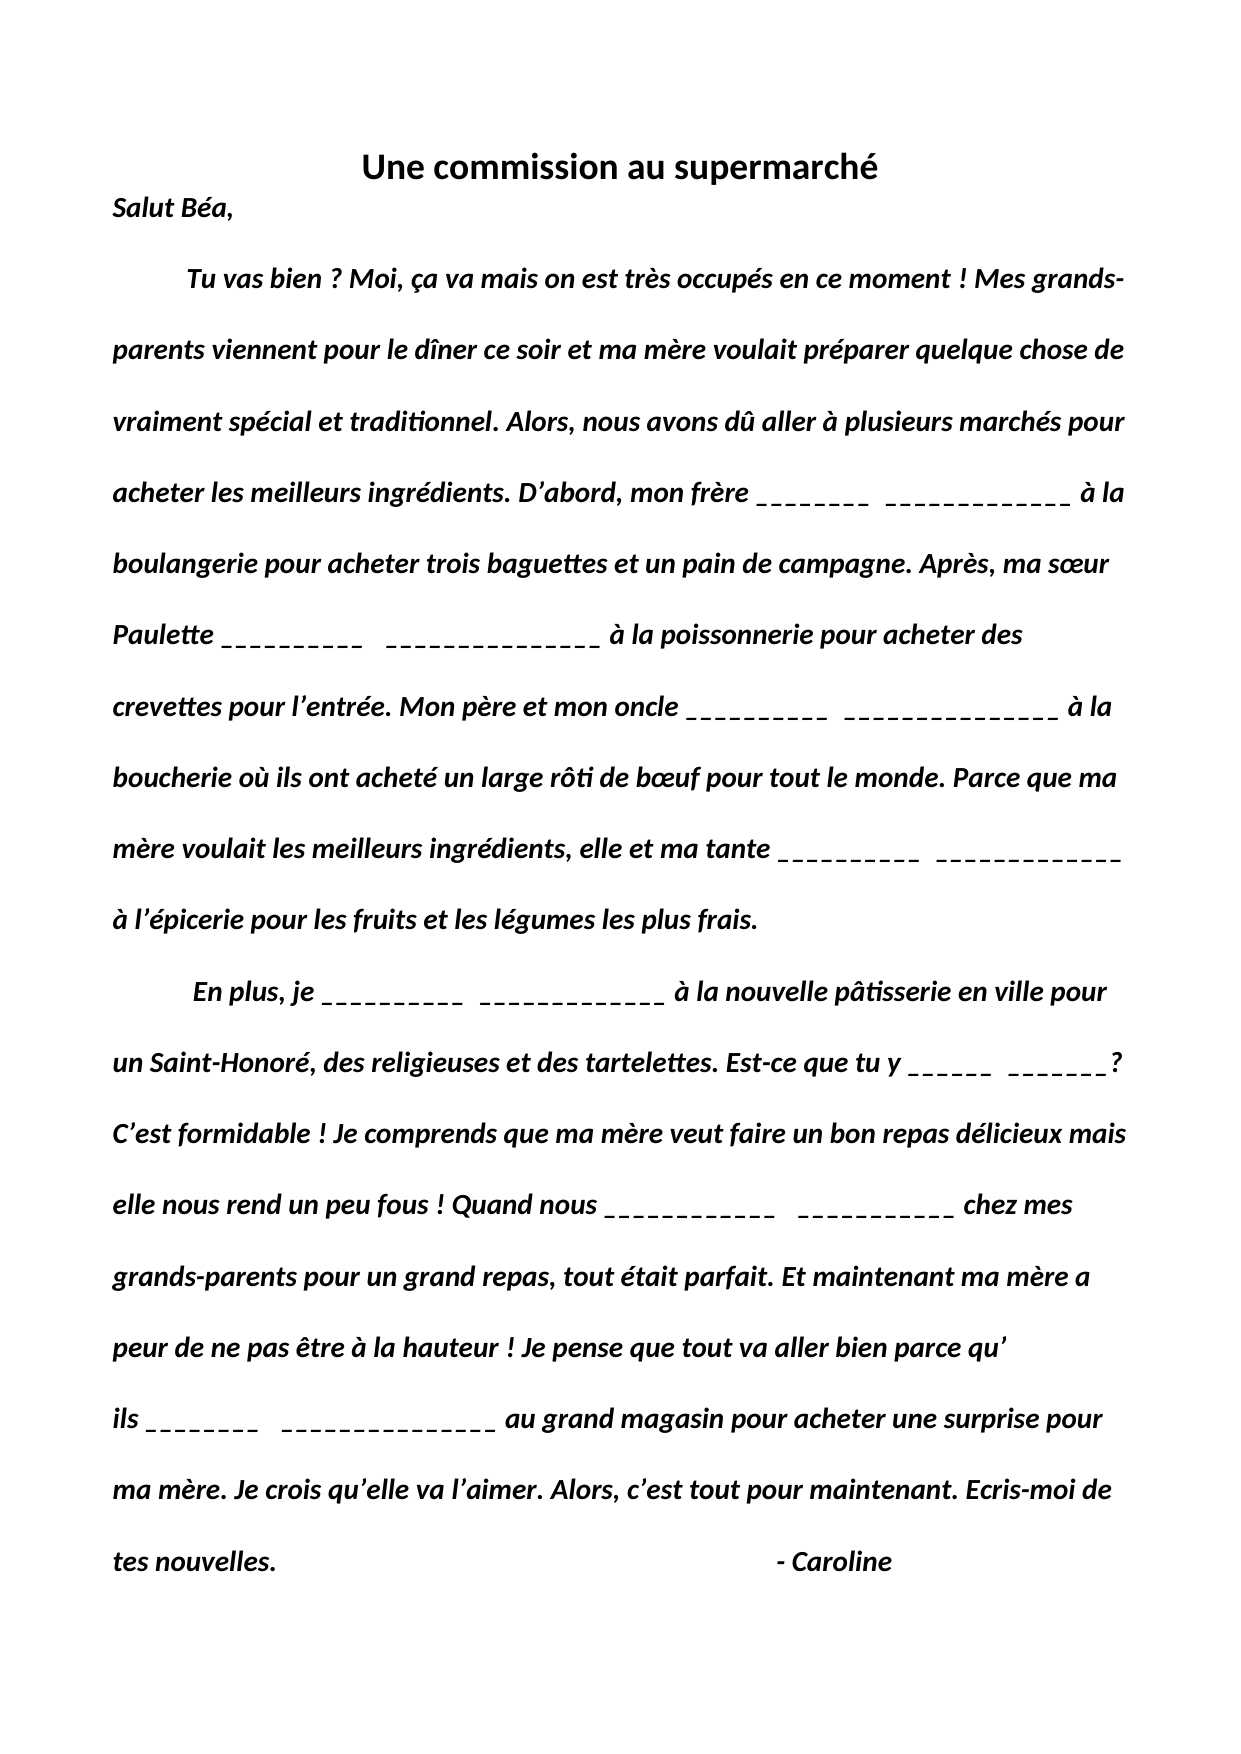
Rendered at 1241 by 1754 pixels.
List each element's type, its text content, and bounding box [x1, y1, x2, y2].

text Tu vas bien ? Moi, ça va mais on est très occupés en ce moment ! Mes grands-parents viennent pour le dîner ce soir et ma mère voulait préparer quelque chose de vraiment spécial et traditionnel. Alors, nous avons dû aller à plusieurs marchés pour acheter les meilleurs ingrédients. D’abord, mon frère ________ _____________ à la boulangerie pour acheter trois baguettes et un pain de campagne. Après, ma sœur Paulette __________ _______________ à la poissonnerie pour acheter des crevettes pour l’entrée. Mon père et mon oncle __________ _______________ à la boucherie où ils ont acheté un large rôti de bœuf pour tout le monde. Parce que ma mère voulait les meilleurs ingrédients, elle et ma tante __________ _____________ à l’épicerie pour les fruits et les légumes les plus frais. [112, 260, 1128, 937]
text Une commission au supermarché [112, 143, 1128, 189]
text Salut Béa, [112, 189, 1128, 224]
text ils ________ _______________ au grand magasin pour acheter une surprise pour ma mère. Je crois qu’elle va l’aimer. Alors, c’est tout pour maintenant. Ecris-moi de tes nouvelles. - Caroline [112, 1400, 1128, 1578]
text En plus, je __________ _____________ à la nouvelle pâtisserie en ville pour un Saint-Honoré, des religieuses et des tartelettes. Est-ce que tu y ______ _______? C’est formidable ! Je comprends que ma mère veut faire un bon repas délicieux mais elle nous rend un peu fous ! Quand nous ____________ ___________ chez mes grands-parents pour un grand repas, tout était parfait. Et maintenant ma mère a peur de ne pas être à la hauteur ! Je pense que tout va aller bien parce qu’ [112, 973, 1128, 1364]
